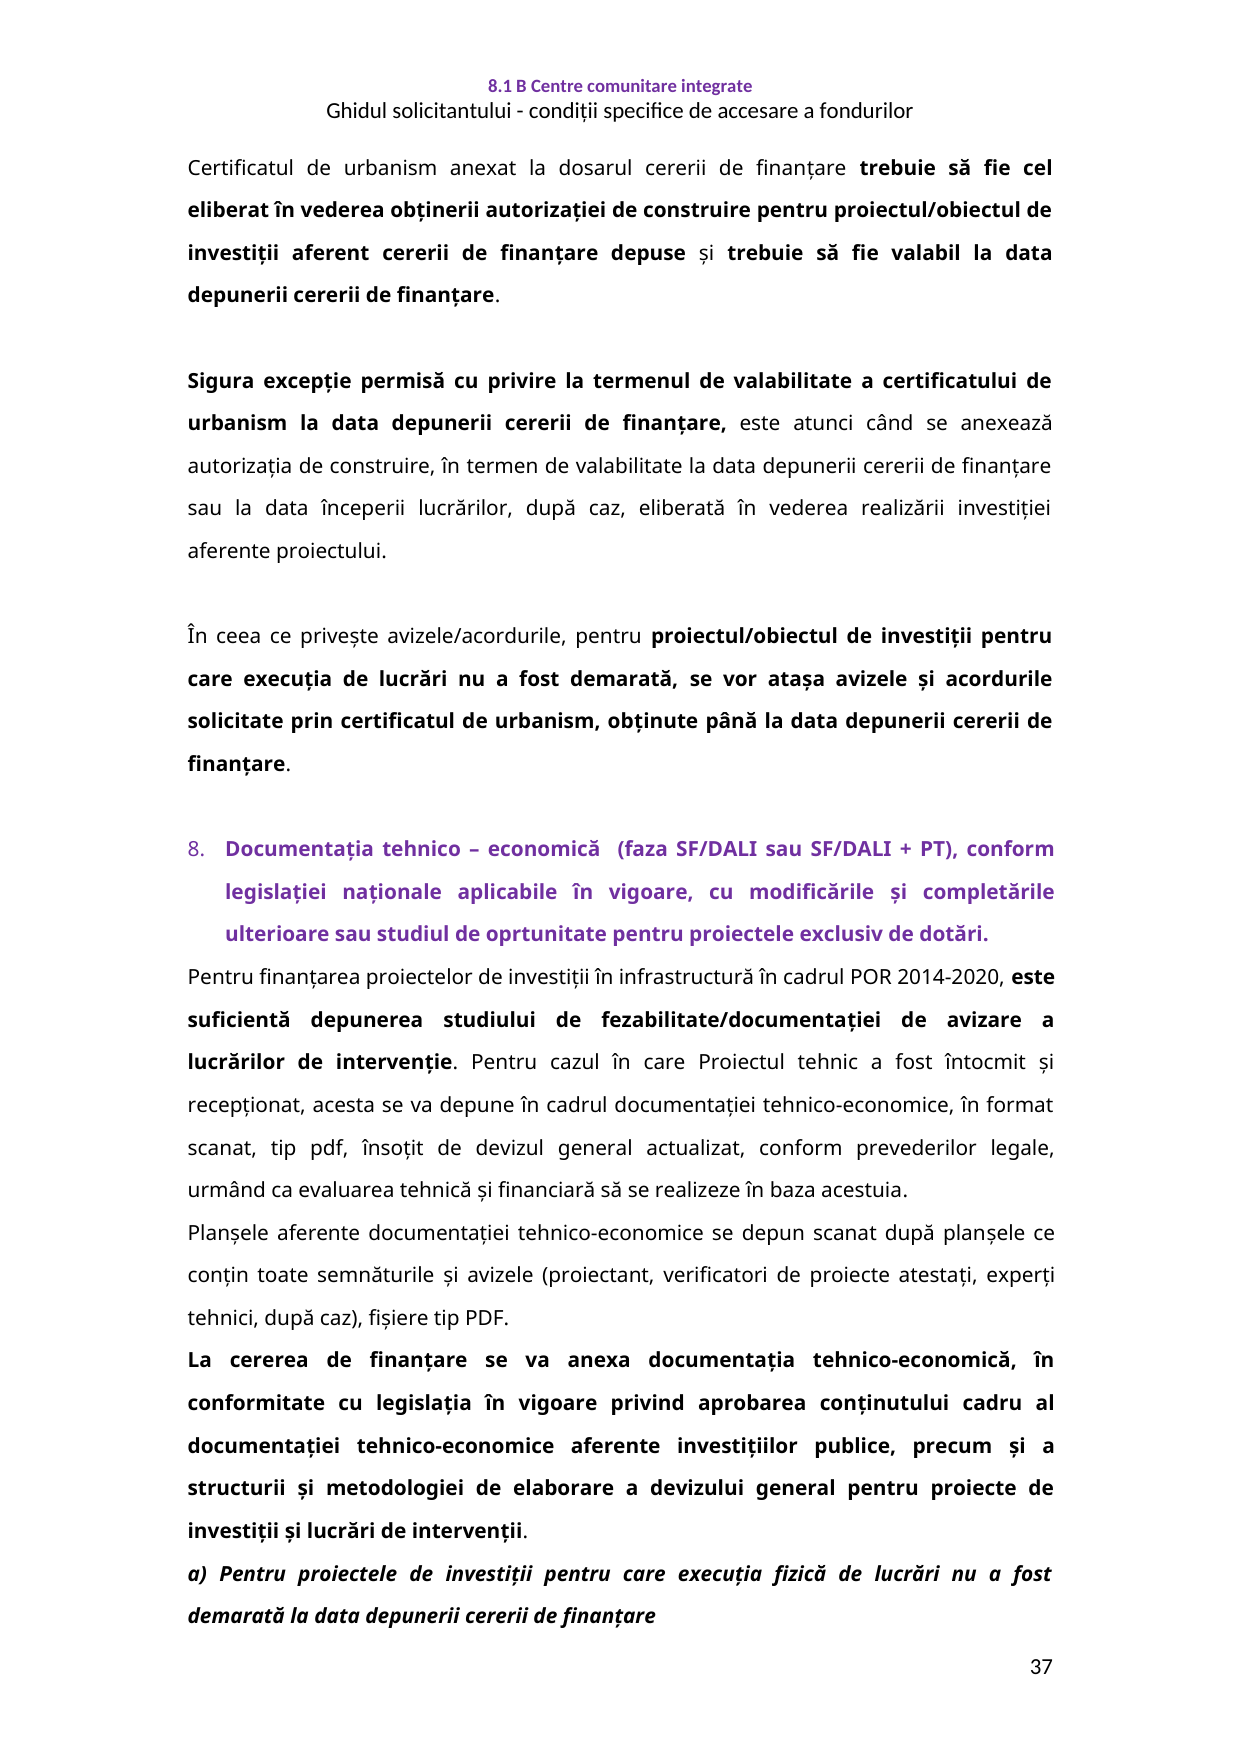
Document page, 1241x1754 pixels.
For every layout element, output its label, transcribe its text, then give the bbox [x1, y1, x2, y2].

text Sigura excepție permisă cu privire la termenul de valabilitate a certificatului de urbanism la data depunerii cererii de finanțare, este atunci când se anexează autorizația de construire, în termen de valabilitate la data depunerii cererii de finanțare sau la data începerii lucrărilor, după caz, eliberată în vederea realizării investiției aferente proiectului. [187, 366, 1053, 564]
text a) Pentru proiectele de investiţii pentru care execuţia fizică de lucrări nu a fost demarată la data depunerii cererii de finanţare [187, 1559, 1055, 1630]
text Pentru finanțarea proiectelor de investiții în infrastructură în cadrul POR 2014-2020, este suficientă depunerea studiului de fezabilitate/documentației de avizare a lucrărilor de intervenție. Pentru cazul în care Proiectul tehnic a fost întocmit și recepționat, acesta se va depune în cadrul documentației tehnico-economice, în format scanat, tip pdf, însoțit de devizul general actualizat, conform prevederilor legale, urmând ca evaluarea tehnică și financiară să se realizeze în baza acestuia. [187, 962, 1055, 1204]
list Documentația tehnico – economică (faza SF/DALI sau SF/DALI + PT), conform legislației naționale aplicabile în vigoare, cu modificările și completările ulterioare sau studiul de oprtunitate pentru proiectele exclusiv de dotări. [187, 834, 1055, 948]
text Certificatul de urbanism anexat la dosarul cererii de finanţare trebuie să fie cel eliberat în vederea obţinerii autorizaţiei de construire pentru proiectul/obiectul de investiţii aferent cererii de finanțare depuse și trebuie să fie valabil la data depunerii cererii de finanţare. [187, 153, 1053, 309]
text Planșele aferente documentației tehnico-economice se depun scanat după planşele ce conţin toate semnăturile şi avizele (proiectant, verificatori de proiecte atestaţi, experţi tehnici, după caz), fișiere tip PDF. [187, 1218, 1055, 1331]
text La cererea de finanțare se va anexa documentația tehnico-economică, în conformitate cu legislația în vigoare privind aprobarea conținutului cadru al documentației tehnico-economice aferente investițiilor publice, precum și a structurii și metodologiei de elaborare a devizului general pentru proiecte de investiții și lucrări de intervenții. [187, 1346, 1055, 1544]
text În ceea ce priveşte avizele/acordurile, pentru proiectul/obiectul de investiţii pentru care execuţia de lucrări nu a fost demarată, se vor atașa avizele și acordurile solicitate prin certificatul de urbanism, obținute până la data depunerii cererii de finanțare. [187, 621, 1053, 778]
